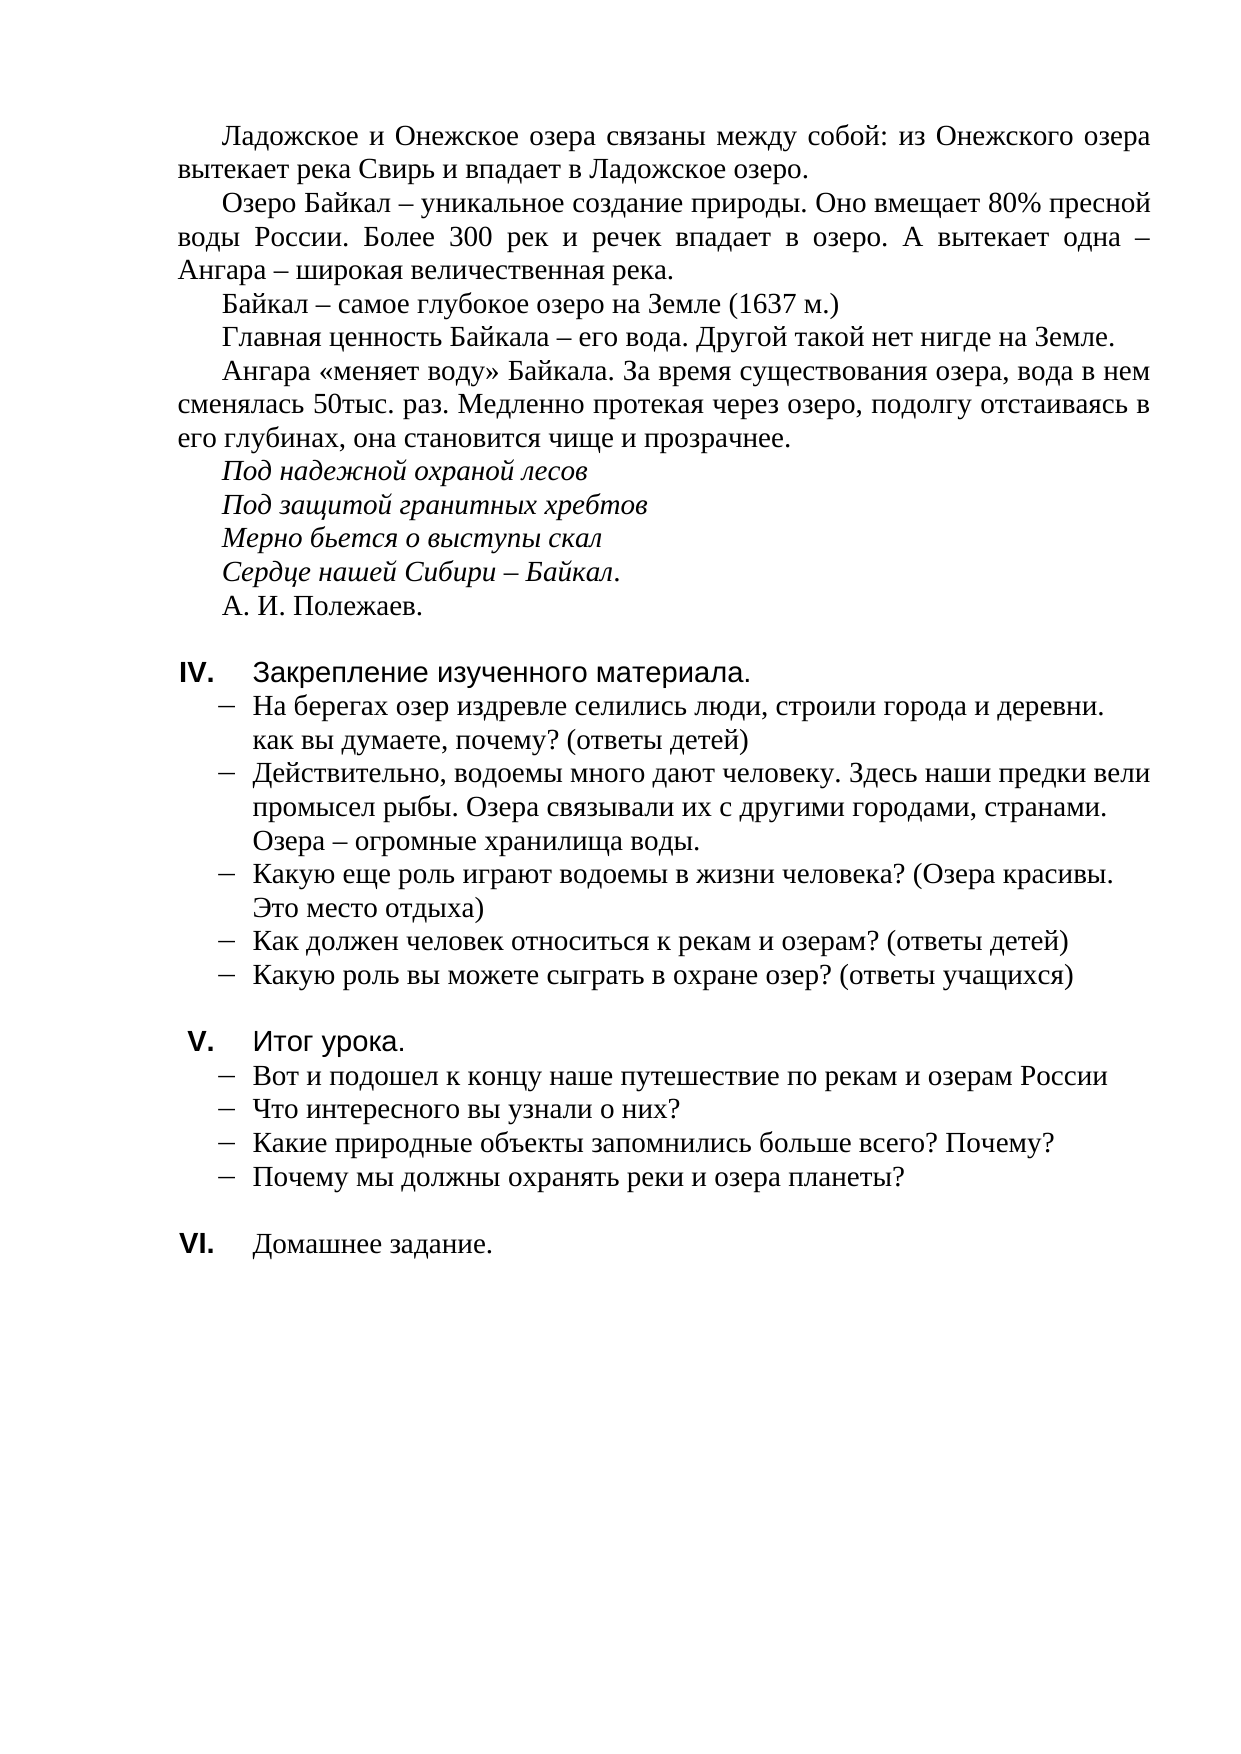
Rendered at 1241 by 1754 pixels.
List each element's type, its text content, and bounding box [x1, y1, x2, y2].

text Главная ценность Байкала – его вода. Другой такой нет нигде на Земле. [177, 319, 1152, 353]
list Итог урока. [215, 1024, 1152, 1058]
list Какие природные объекты запомнились больше всего? Почему? [215, 1125, 1152, 1159]
text А. И. Полежаев. [177, 588, 1152, 621]
list Вот и подошел к концу наше путешествие по рекам и озерам России [215, 1058, 1152, 1091]
text Озеро Байкал – уникальное создание природы. Оно вмещает 80% пресной воды России. Более 300 рек и речек впадает в озеро. А вытекает одна – Ангара – широкая величественная река. [177, 185, 1152, 286]
list Действительно, водоемы много дают человеку. Здесь наши предки вели промысел рыбы. Озера связывали их с другими городами, странами. Озера – огромные хранилища воды. [215, 756, 1152, 856]
text Под надежной охраной лесов [177, 453, 1152, 487]
text Под защитой гранитных хребтов [177, 487, 1152, 521]
list Почему мы должны охранять реки и озера планеты? [215, 1159, 1152, 1192]
text Ладожское и Онежское озера связаны между собой: из Онежского озера вытекает река Свирь и впадает в Ладожское озеро. [177, 118, 1152, 185]
text Байкал – самое глубокое озеро на Земле (1637 м.) [177, 286, 1152, 319]
list Закрепление изученного материала. [215, 655, 1152, 688]
list На берегах озер издревле селились люди, строили города и деревни. как вы думаете, почему? (ответы детей) [215, 688, 1152, 756]
list Как должен человек относиться к рекам и озерам? (ответы детей) [215, 923, 1152, 957]
list Какую еще роль играют водоемы в жизни человека? (Озера красивы. Это место отдыха) [215, 856, 1152, 923]
list Какую роль вы можете сыграть в охране озер? (ответы учащихся) [215, 957, 1152, 991]
text Мерно бьется о выступы скал [177, 521, 1152, 554]
text Ангара «меняет воду» Байкала. За время существования озера, вода в нем сменялась 50тыс. раз. Медленно протекая через озеро, подолгу отстаиваясь в его глубинах, она становится чище и прозрачнее. [177, 353, 1152, 453]
list Домашнее задание. [215, 1226, 1152, 1259]
list Что интересного вы узнали о них? [215, 1091, 1152, 1125]
text Сердце нашей Сибири – Байкал. [177, 554, 1152, 588]
